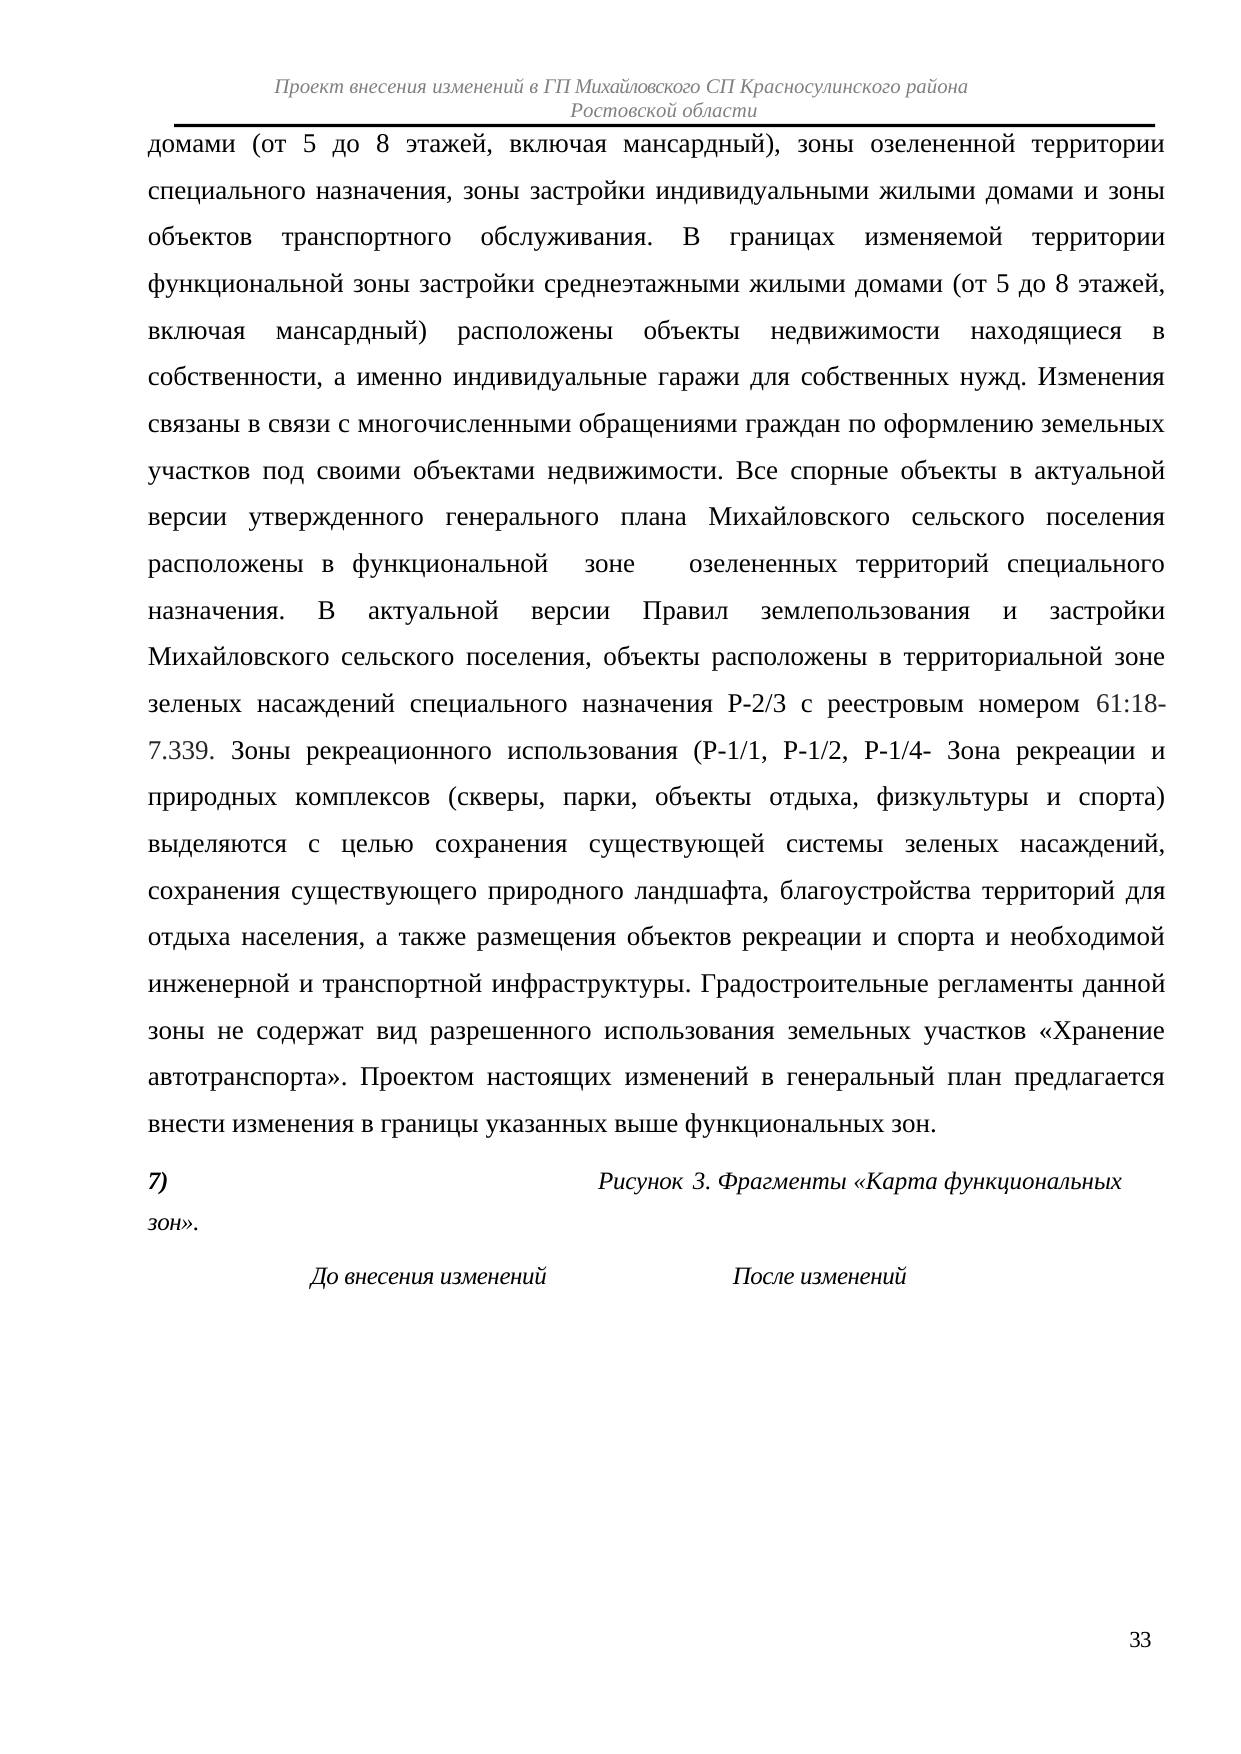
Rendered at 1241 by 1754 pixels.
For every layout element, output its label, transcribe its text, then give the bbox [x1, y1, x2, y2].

text До внесения изменений После изменений [148, 1261, 1122, 1290]
text 7) Рисунок 3. Фрагменты «Карта функциональных зон». [148, 1166, 1122, 1236]
